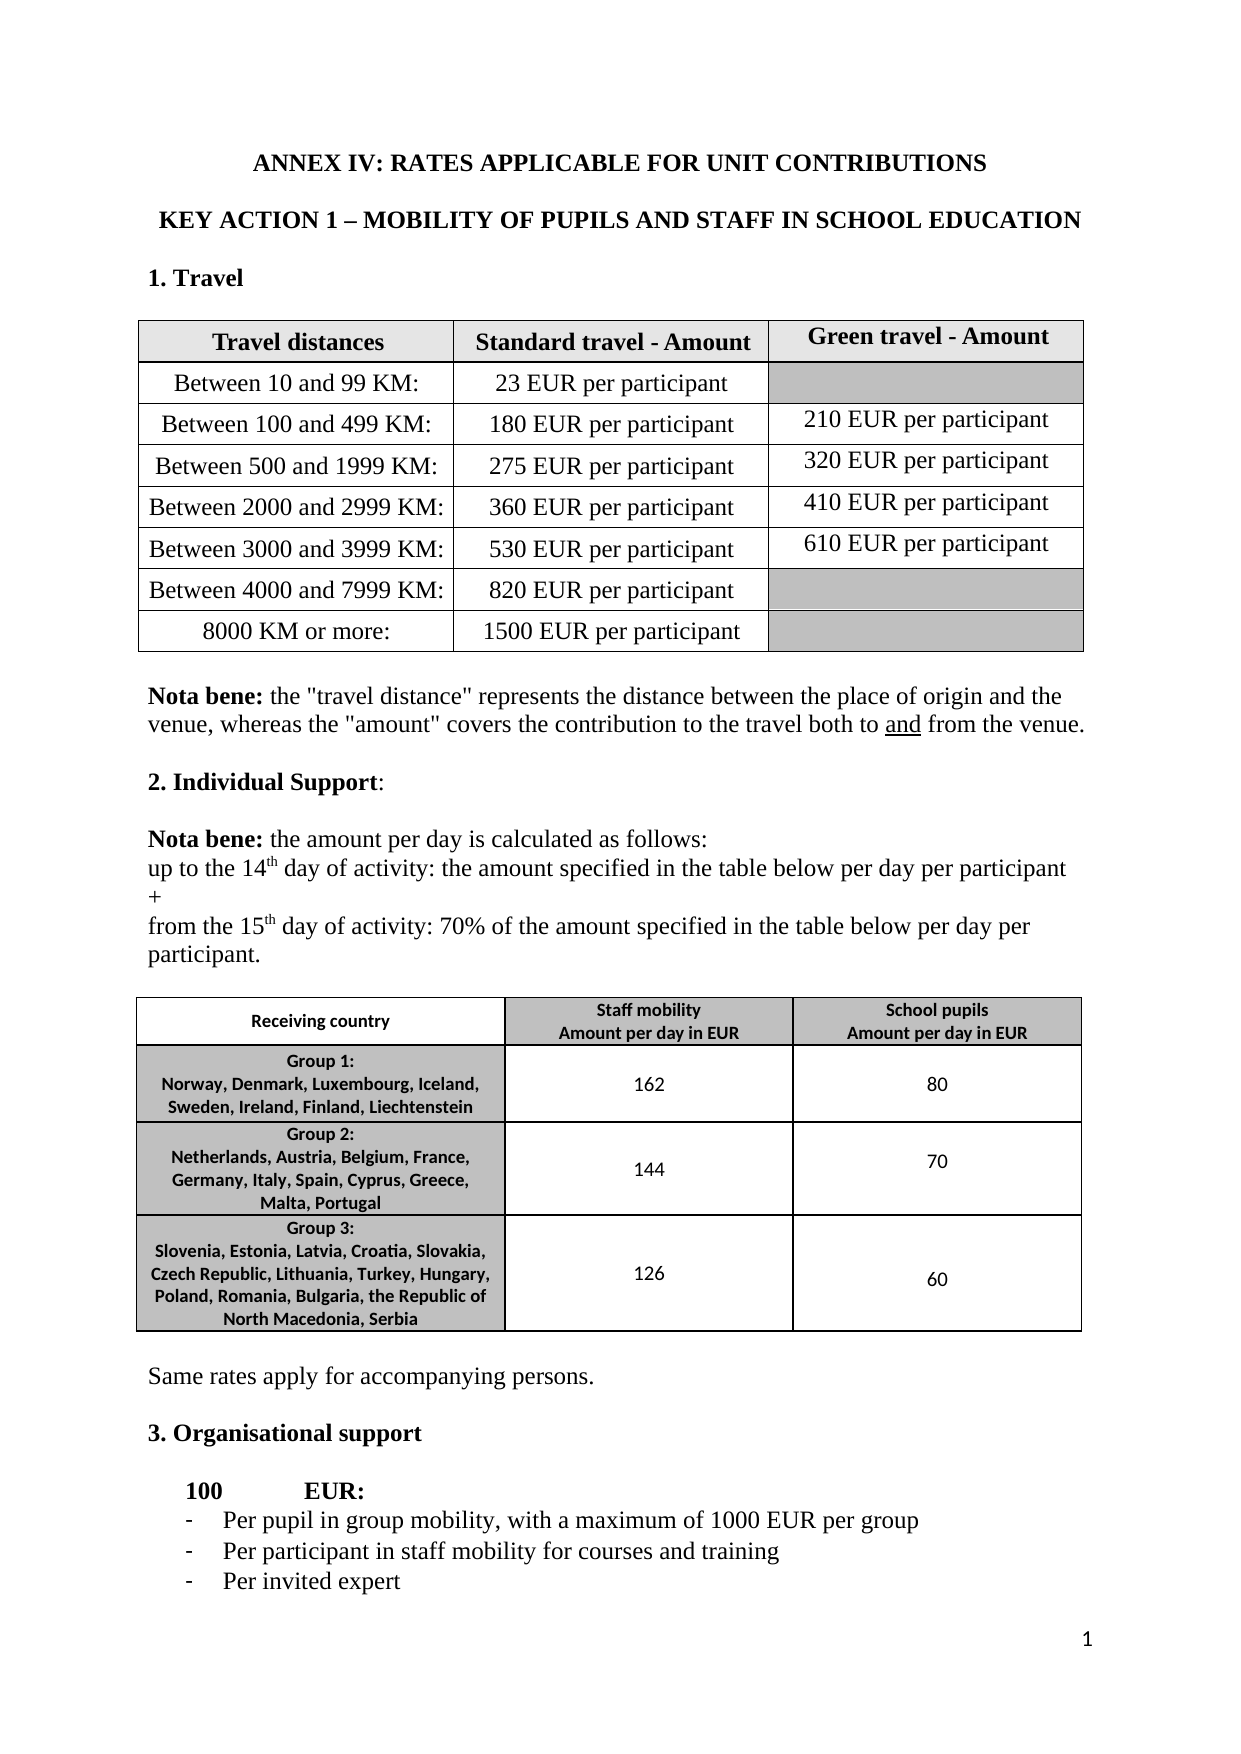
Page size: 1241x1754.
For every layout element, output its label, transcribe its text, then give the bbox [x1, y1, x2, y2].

text 2. Individual Support: [148, 767, 1093, 796]
table_cell [769, 363, 1083, 403]
table_cell 275 EUR per participant [454, 445, 768, 486]
table_cell 126 [506, 1216, 792, 1330]
table_cell 23 EUR per participant [454, 363, 768, 403]
table_cell [769, 611, 1083, 651]
text from the 15th day of activity: 70% of the amount specified in the table below per day per participant. [148, 911, 1093, 968]
list Per participant in staff mobility for courses and training [185, 1535, 1093, 1566]
table_header School pupils Amount per day in EUR [794, 998, 1081, 1044]
table_cell Between 3000 and 3999 KM: [139, 528, 453, 568]
table_cell 210 EUR per participant [769, 404, 1083, 444]
text 3. Organisational support [148, 1418, 1093, 1447]
text up to the 14th day of activity: the amount specified in the table below per day per participant [148, 853, 1093, 882]
table_cell Between 2000 and 2999 KM: [139, 487, 453, 527]
table_cell 1500 EUR per participant [454, 611, 768, 651]
table_cell Between 100 and 499 KM: [139, 404, 453, 444]
table_cell 60 [794, 1216, 1081, 1330]
table_cell Group 1: Norway, Denmark, Luxembourg, Iceland, Sweden, Ireland, Finland, Liechtenstein [137, 1046, 504, 1121]
table_cell 80 [794, 1046, 1081, 1121]
table_cell 144 [506, 1123, 792, 1214]
table_cell 8000 KM or more: [139, 611, 453, 651]
table_cell 180 EUR per participant [454, 404, 768, 444]
table_cell 360 EUR per participant [454, 487, 768, 527]
table_cell 610 EUR per participant [769, 528, 1083, 568]
table_cell Between 10 and 99 KM: [139, 363, 453, 403]
text Nota bene: the "travel distance" represents the distance between the place of origin and the venue, whereas the "amount" covers the contribution to the travel both to and from the venue. [148, 681, 1093, 738]
table_cell 820 EUR per participant [454, 569, 768, 609]
text KEY ACTION 1 – MOBILITY OF PUPILS AND STAFF IN SCHOOL EDUCATION [148, 205, 1093, 234]
text Nota bene: the amount per day is calculated as follows: [148, 824, 1093, 853]
table_cell 162 [506, 1046, 792, 1121]
table_cell Group 3: Slovenia, Estonia, Latvia, Croatia, Slovakia, Czech Republic, Lithuania, Turkey, Hungary, Poland, Romania, Bulgaria, the Republic of North Macedonia, Serbia [137, 1216, 504, 1330]
table_cell 410 EUR per participant [769, 487, 1083, 527]
table_cell 70 [794, 1123, 1081, 1214]
list Per pupil in group mobility, with a maximum of 1000 EUR per group [185, 1504, 1093, 1535]
table_cell Between 4000 and 7999 KM: [139, 569, 453, 609]
text Same rates apply for accompanying persons. [148, 1361, 1093, 1389]
table_header Standard travel - Amount [454, 321, 768, 361]
text ANNEX IV: RATES APPLICABLE FOR UNIT CONTRIBUTIONS [148, 148, 1093, 176]
table_cell Between 500 and 1999 KM: [139, 445, 453, 486]
table_cell 320 EUR per participant [769, 445, 1083, 486]
table_header Green travel - Amount [769, 321, 1083, 361]
table_header Receiving country [137, 998, 504, 1044]
table_header Travel distances [139, 321, 453, 361]
table_cell [769, 569, 1083, 609]
text 1. Travel [148, 263, 1093, 291]
list Per invited expert [185, 1566, 1093, 1596]
table_cell 530 EUR per participant [454, 528, 768, 568]
table_cell Group 2: Netherlands, Austria, Belgium, France, Germany, Italy, Spain, Cyprus, Greece, Malta, Portugal [137, 1123, 504, 1214]
list EUR: [185, 1476, 1093, 1504]
table_header Staff mobility Amount per day in EUR [506, 998, 792, 1044]
text + [148, 882, 1093, 911]
